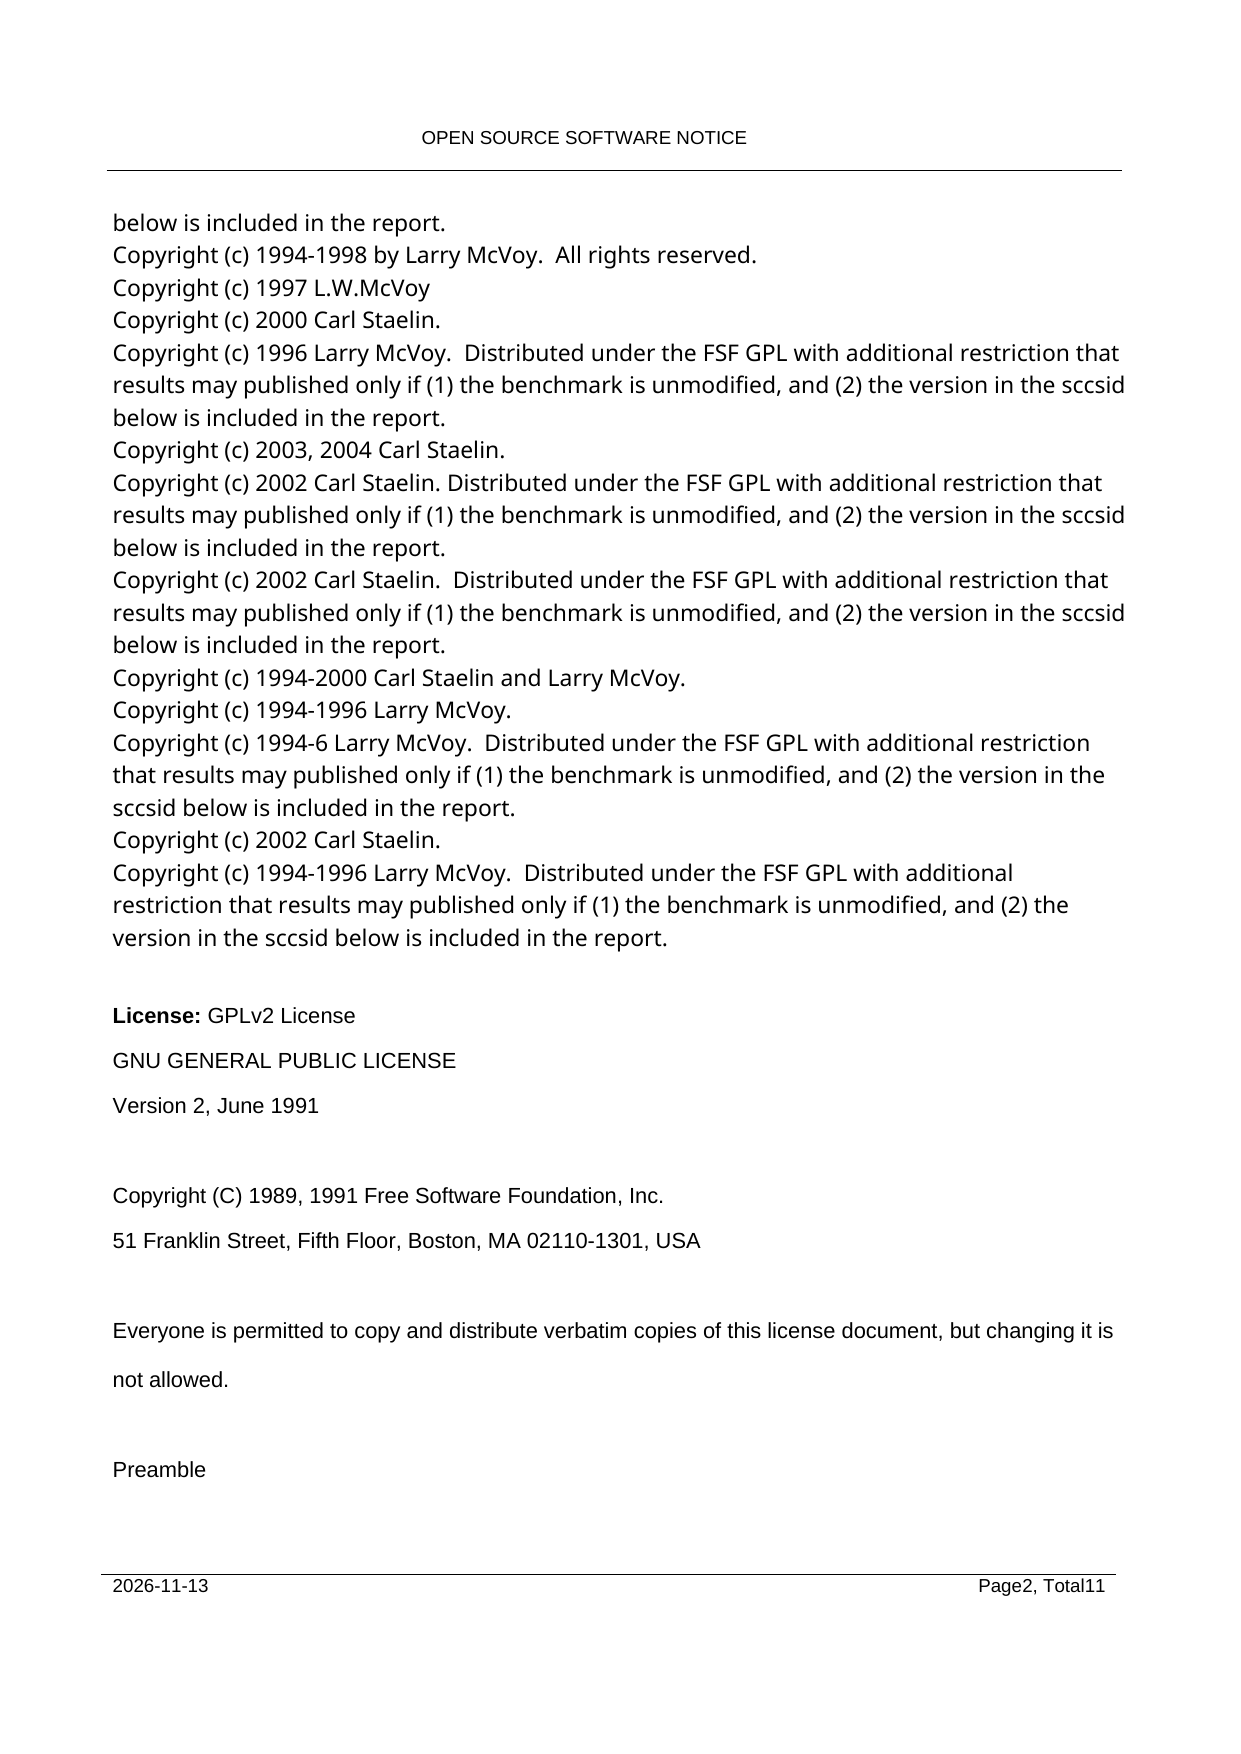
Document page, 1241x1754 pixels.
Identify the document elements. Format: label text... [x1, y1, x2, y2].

text License: GPLv2 License [112, 999, 1128, 1031]
text Copyright (c) 1996 Larry McVoy. Distributed under the FSF GPL with additional restriction that results may published only if (1) the benchmark is unmodified, and (2) the version in the sccsid below is included in the report. [112, 336, 1128, 434]
text 51 Franklin Street, Fifth Floor, Boston, MA 02110-1301, USA [112, 1224, 1128, 1257]
text Copyright (c) 2002 Carl Staelin. Distributed under the FSF GPL with additional restriction that results may published only if (1) the benchmark is unmodified, and (2) the version in the sccsid below is included in the report. [112, 564, 1128, 661]
text Copyright (c) 2000 Carl Staelin. [112, 304, 1128, 336]
text Copyright (c) 1994-6 Larry McVoy. Distributed under the FSF GPL with additional restriction that results may published only if (1) the benchmark is unmodified, and (2) the version in the sccsid below is included in the report. [112, 726, 1128, 824]
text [112, 206, 1128, 239]
text Copyright (c) 1997 L.W.McVoy [112, 271, 1128, 304]
text Copyright (c) 1994-2000 Carl Staelin and Larry McVoy. [112, 661, 1128, 694]
text Copyright (C) 1989, 1991 Free Software Foundation, Inc. [112, 1179, 1128, 1212]
text Copyright (c) 1994-1996 Larry McVoy. [112, 694, 1128, 726]
text Version 2, June 1991 [112, 1089, 1128, 1122]
text Copyright (c) 2002 Carl Staelin. [112, 824, 1128, 856]
text Copyright (c) 2003, 2004 Carl Staelin. [112, 434, 1128, 466]
text Copyright (c) 2002 Carl Staelin. Distributed under the FSF GPL with additional restriction that results may published only if (1) the benchmark is unmodified, and (2) the version in the sccsid below is included in the report. [112, 466, 1128, 564]
text Copyright (c) 1994-1998 by Larry McVoy. All rights reserved. [112, 239, 1128, 271]
text GNU GENERAL PUBLIC LICENSE [112, 1044, 1128, 1077]
text Preamble [112, 1454, 1128, 1486]
text Everyone is permitted to copy and distribute verbatim copies of this license document, but changing it is not allowed. [112, 1315, 1128, 1396]
text Copyright (c) 1994-1996 Larry McVoy. Distributed under the FSF GPL with additional restriction that results may published only if (1) the benchmark is unmodified, and (2) the version in the sccsid below is included in the report. [112, 856, 1128, 954]
